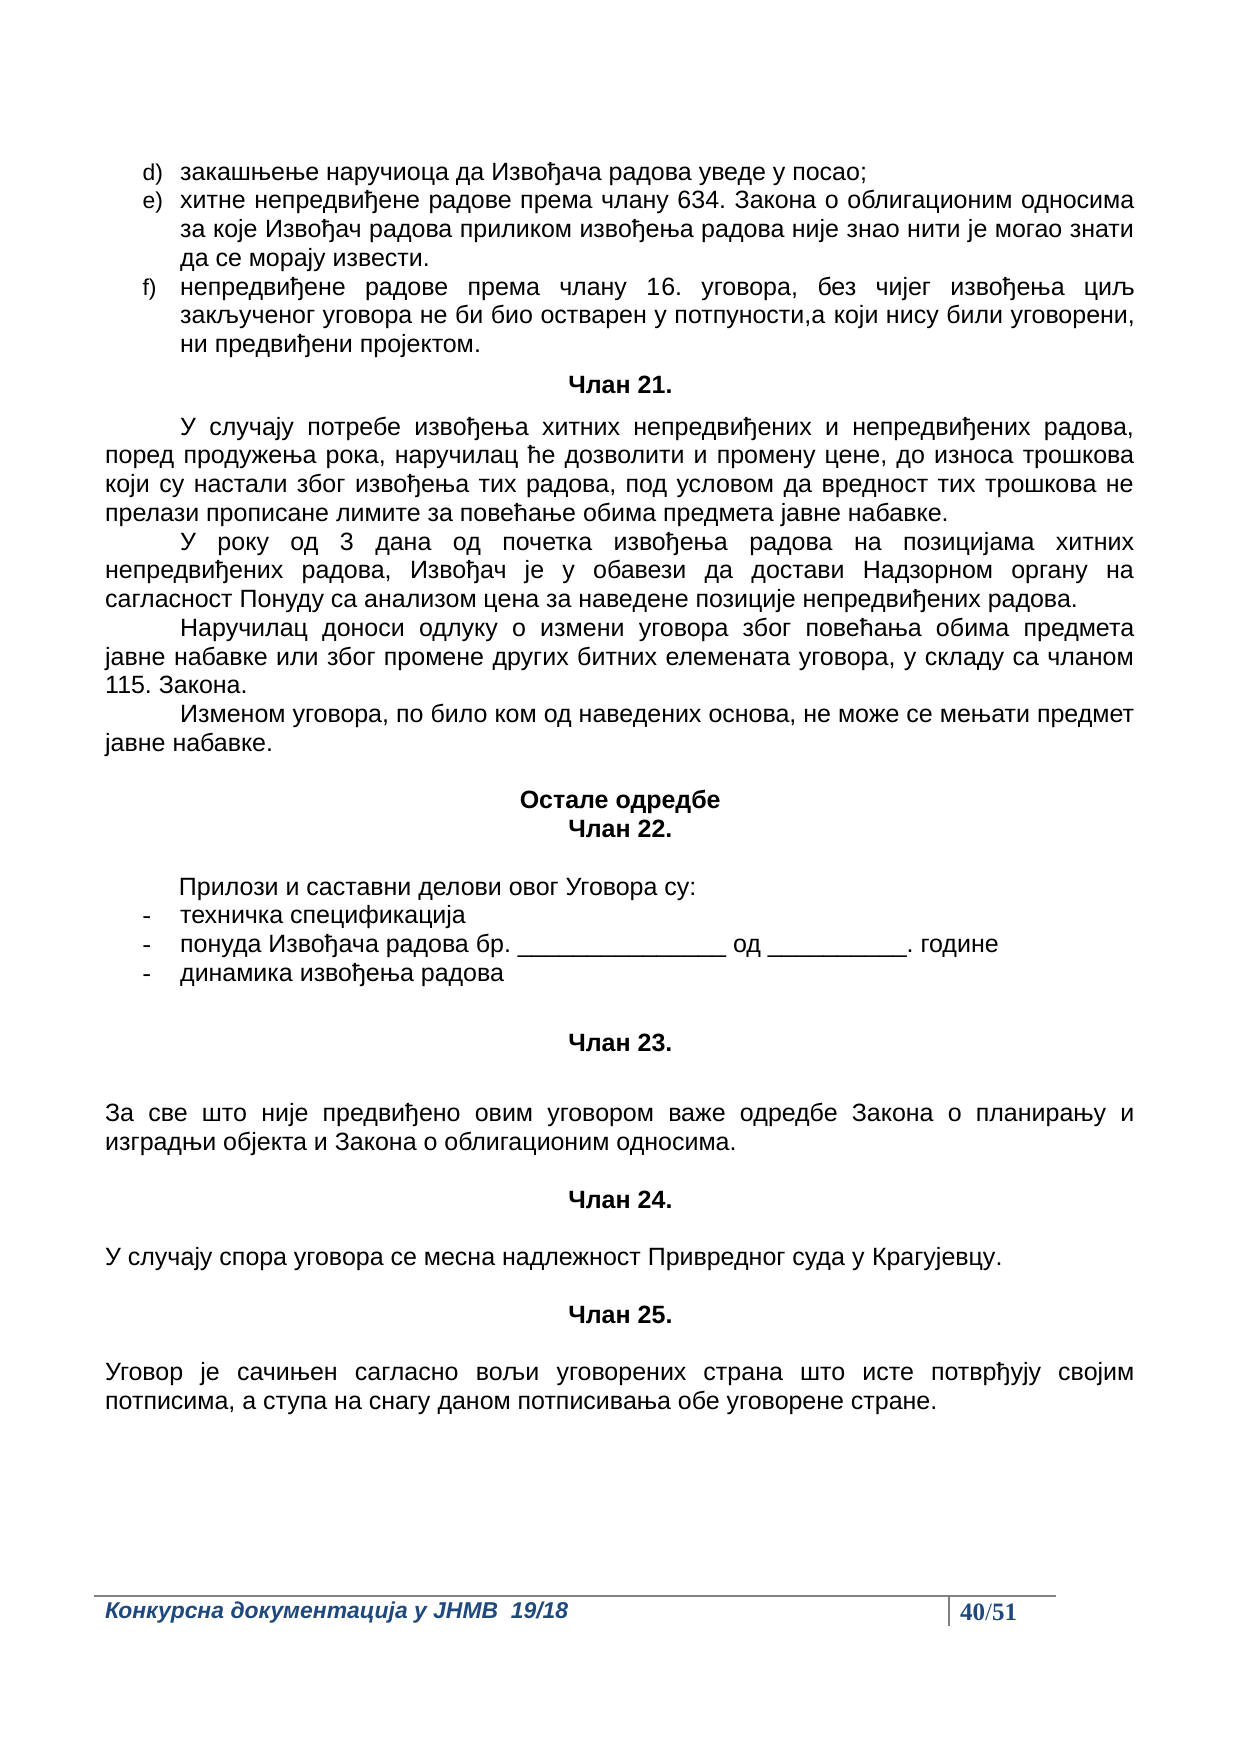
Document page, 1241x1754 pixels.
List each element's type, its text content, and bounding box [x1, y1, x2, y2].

text У случају спора уговора се месна надлежност Привредног суда у Крагујевцу. [105, 1242, 1135, 1271]
list динамика извођења радова [142, 958, 1135, 987]
list хитне непредвиђене радове према члану 634. Закона о облигационим односима за које Извођач радова приликом извођења радова није знао нити је могао знати да се морају извести. [142, 186, 1135, 272]
text Прилози и саставни делови овог Уговора су: [105, 872, 1135, 901]
text Члан 25. [105, 1299, 1135, 1328]
text Изменом уговора, по било ком од наведених основа, не може се мењати предмет јавне набавке. [105, 699, 1135, 757]
text У року од 3 дана од почетка извођења радова на позицијама хитних непредвиђених радова, Извођач је у обавези да достави Надзорном органу на сагласност Понуду са анализом цена за наведене позиције непредвиђених радова. [105, 527, 1135, 613]
text Члан 21. [105, 371, 1135, 399]
list непредвиђене радове према члану 16. уговора, без чијег извођења циљ закљученог уговора не би био остварен у потпуности,а који нису били уговорени, ни предвиђени пројектом. [142, 272, 1135, 358]
text Уговор је сачињен сагласно вољи уговорених страна што исте потврђују својим потписима, а ступа на снагу даном потписивања обе уговорене стране. [105, 1357, 1135, 1414]
text Члан 24. [105, 1184, 1135, 1213]
text Остале одредбе [105, 786, 1135, 814]
list понуда Извођача радова бр. _______________ од __________. године [142, 929, 1135, 958]
list закашњење наручиоца да Извођача радова уведе у посао; [142, 157, 1135, 186]
list техничка спецификација [142, 901, 1135, 929]
text У случају потребе извођења хитних непредвиђених и непредвиђених радова, поред продужења рока, наручилац ће дозволити и промену цене, до износа трошкова који су настали због извођења тих радова, под условом да вредност тих трошкова не прелази прописане лимите за повећање обима предмета јавне набавке. [105, 412, 1135, 527]
text Наручилац доноси одлуку о измени уговора због повећања обима предмета јавне набавке или због промене других битних елемената уговора, у складу са чланом 115. Закона. [105, 613, 1135, 699]
text За све што није предвиђено овим уговором важе одредбе Закона о планирању и изградњи објекта и Закона о облигационим односима. [105, 1098, 1135, 1156]
text Члан 23. [105, 1028, 1135, 1057]
text Члан 22. [105, 814, 1135, 843]
